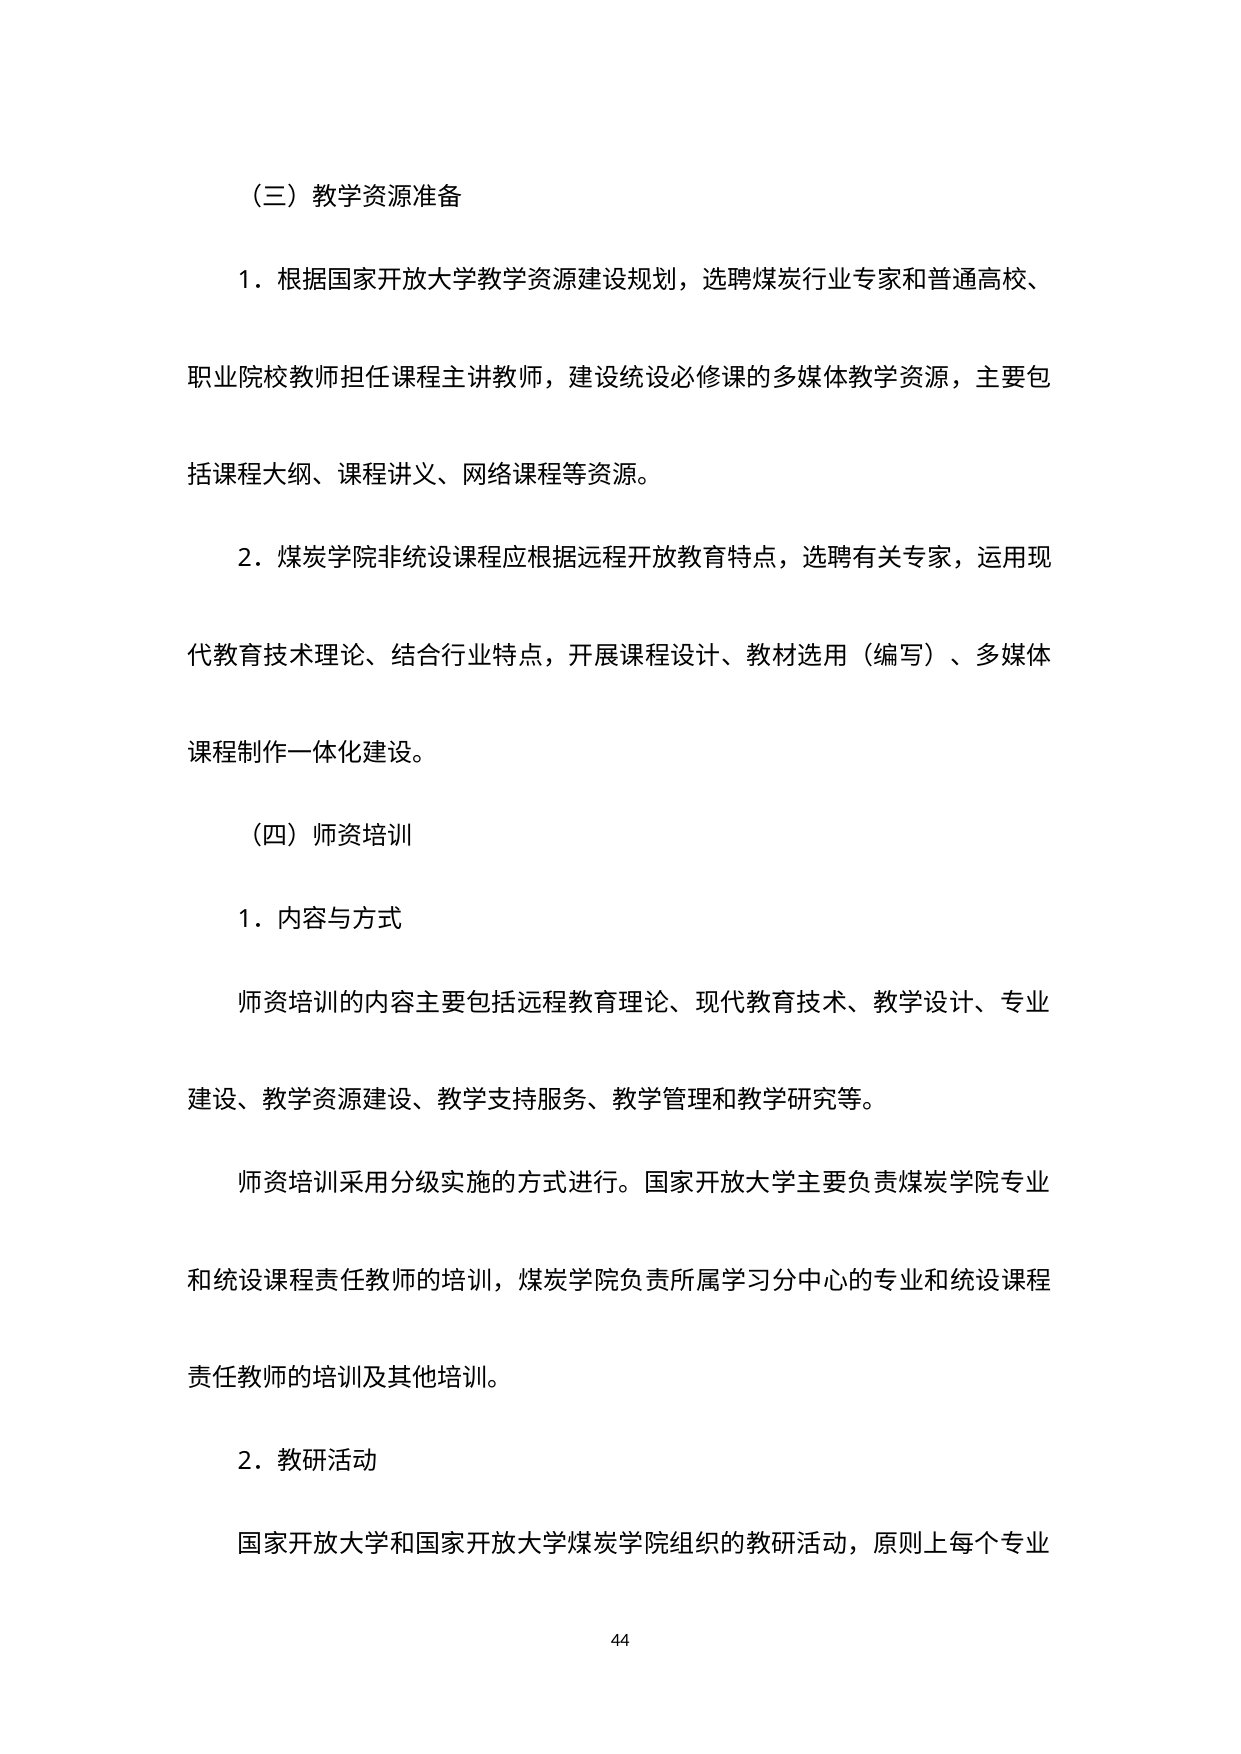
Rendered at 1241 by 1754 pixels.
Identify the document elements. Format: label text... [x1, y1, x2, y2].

text 师资培训的内容主要包括远程教育理论、现代教育技术、教学设计、专业建设、教学资源建设、教学支持服务、教学管理和教学研究等。 [187, 968, 1053, 1130]
text 师资培训采用分级实施的方式进行。国家开放大学主要负责煤炭学院专业和统设课程责任教师的培训，煤炭学院负责所属学习分中心的专业和统设课程责任教师的培训及其他培训。 [187, 1148, 1053, 1408]
text 2．教研活动 [187, 1426, 1053, 1491]
text （三）教学资源准备 [187, 162, 1053, 227]
text 2．煤炭学院非统设课程应根据远程开放教育特点，选聘有关专家，运用现代教育技术理论、结合行业特点，开展课程设计、教材选用（编写）、多媒体课程制作一体化建设。 [187, 523, 1053, 783]
text （四）师资培训 [187, 801, 1053, 866]
text 1．根据国家开放大学教学资源建设规划，选聘煤炭行业专家和普通高校、职业院校教师担任课程主讲教师，建设统设必修课的多媒体教学资源，主要包括课程大纲、课程讲义、网络课程等资源。 [187, 245, 1053, 505]
text 1．内容与方式 [187, 884, 1053, 949]
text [187, 1509, 1053, 1574]
